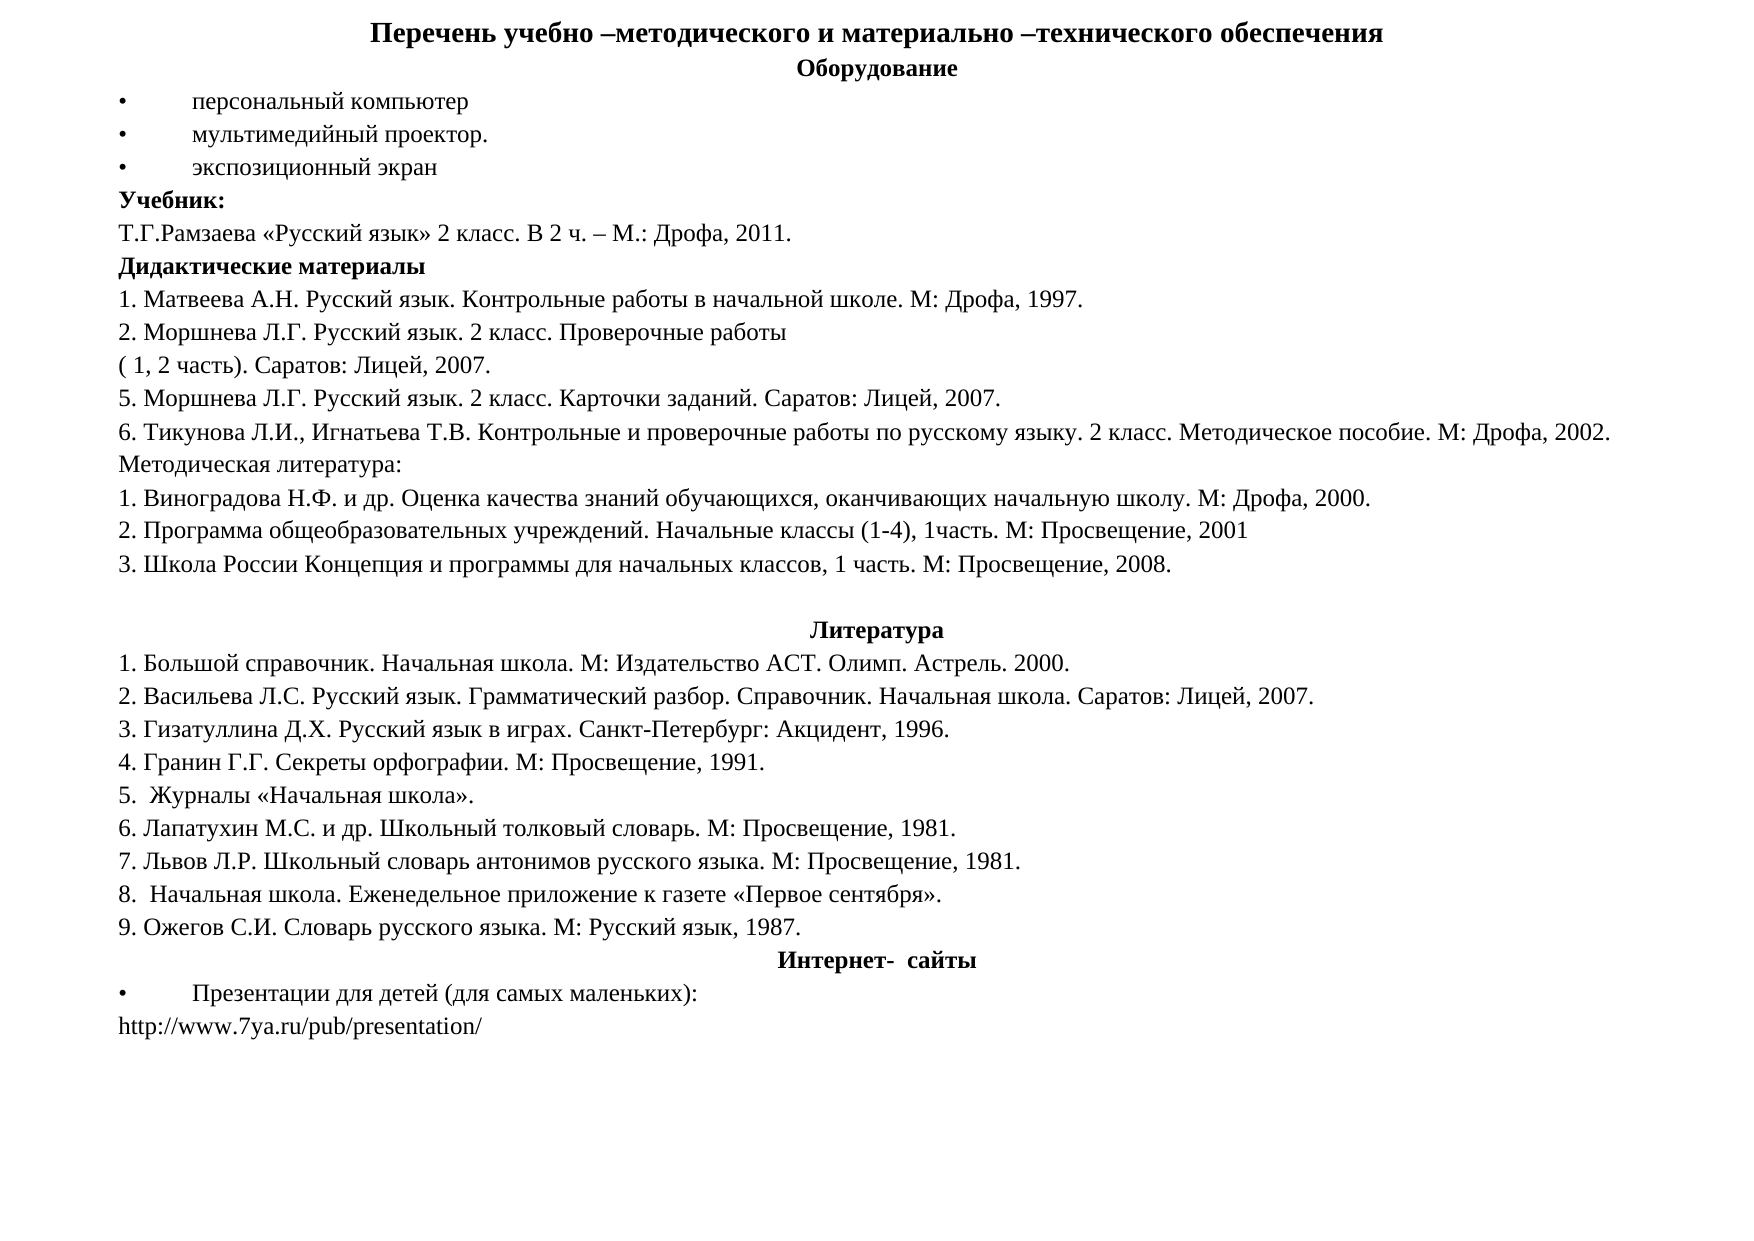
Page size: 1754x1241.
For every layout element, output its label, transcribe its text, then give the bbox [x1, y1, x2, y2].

text 2. Моршнева Л.Г. Русский язык. 2 класс. Проверочные работы [118, 317, 1636, 346]
text Т.Г.Рамзаева «Русский язык» 2 класс. В 2 ч. – М.: Дрофа, 2011. [118, 218, 1636, 247]
text 3. Гизатуллина Д.Х. Русский язык в играх. Санкт-Петербург: Акцидент, 1996. [118, 714, 1636, 742]
text http://www.7ya.ru/pub/presentation/ [118, 1011, 1636, 1040]
text • персональный компьютер [118, 86, 1636, 115]
text • мультимедийный проектор. [118, 119, 1636, 148]
text 6. Тикунова Л.И., Игнатьева Т.В. Контрольные и проверочные работы по русскому языку. 2 класс. Методическое пособие. М: Дрофа, 2002. [118, 417, 1636, 445]
text Дидактические материалы [118, 251, 1636, 280]
text 1. Большой справочник. Начальная школа. М: Издательство АСТ. Олимп. Астрель. 2000. [118, 648, 1636, 676]
text 1. Матвеева А.Н. Русский язык. Контрольные работы в начальной школе. М: Дрофа, 1997. [118, 284, 1636, 313]
text 3. Школа России Концепция и программы для начальных классов, 1 часть. М: Просвещение, 2008. [118, 549, 1636, 577]
text Перечень учебно –методического и материально –технического обеспечения [118, 15, 1636, 48]
text 2. Программа общеобразовательных учреждений. Начальные классы (1-4), 1часть. М: Просвещение, 2001 [118, 516, 1636, 544]
text Интернет- сайты [118, 945, 1636, 974]
text Литература [118, 615, 1636, 643]
text ( 1, 2 часть). Саратов: Лицей, 2007. [118, 351, 1636, 379]
text 1. Виноградова Н.Ф. и др. Оценка качества знаний обучающихся, оканчивающих начальную школу. М: Дрофа, 2000. [118, 483, 1636, 511]
text Учебник: [118, 185, 1636, 214]
text 4. Гранин Г.Г. Секреты орфографии. М: Просвещение, 1991. [118, 747, 1636, 776]
text 2. Васильева Л.С. Русский язык. Грамматический разбор. Справочник. Начальная школа. Саратов: Лицей, 2007. [118, 681, 1636, 709]
text 6. Лапатухин М.С. и др. Школьный толковый словарь. М: Просвещение, 1981. [118, 813, 1636, 842]
text Оборудование [118, 53, 1636, 82]
text • Презентации для детей (для самых маленьких): [118, 978, 1636, 1007]
text 5. Моршнева Л.Г. Русский язык. 2 класс. Карточки заданий. Саратов: Лицей, 2007. [118, 383, 1636, 412]
text Методическая литература: [118, 449, 1636, 478]
text • экспозиционный экран [118, 152, 1636, 181]
text 7. Львов Л.Р. Школьный словарь антонимов русского языка. М: Просвещение, 1981. [118, 846, 1636, 874]
text 8. Начальная школа. Еженедельное приложение к газете «Первое сентября». [118, 879, 1636, 908]
text 9. Ожегов С.И. Словарь русского языка. М: Русский язык, 1987. [118, 912, 1636, 941]
text 5. Журналы «Начальная школа». [118, 780, 1636, 808]
